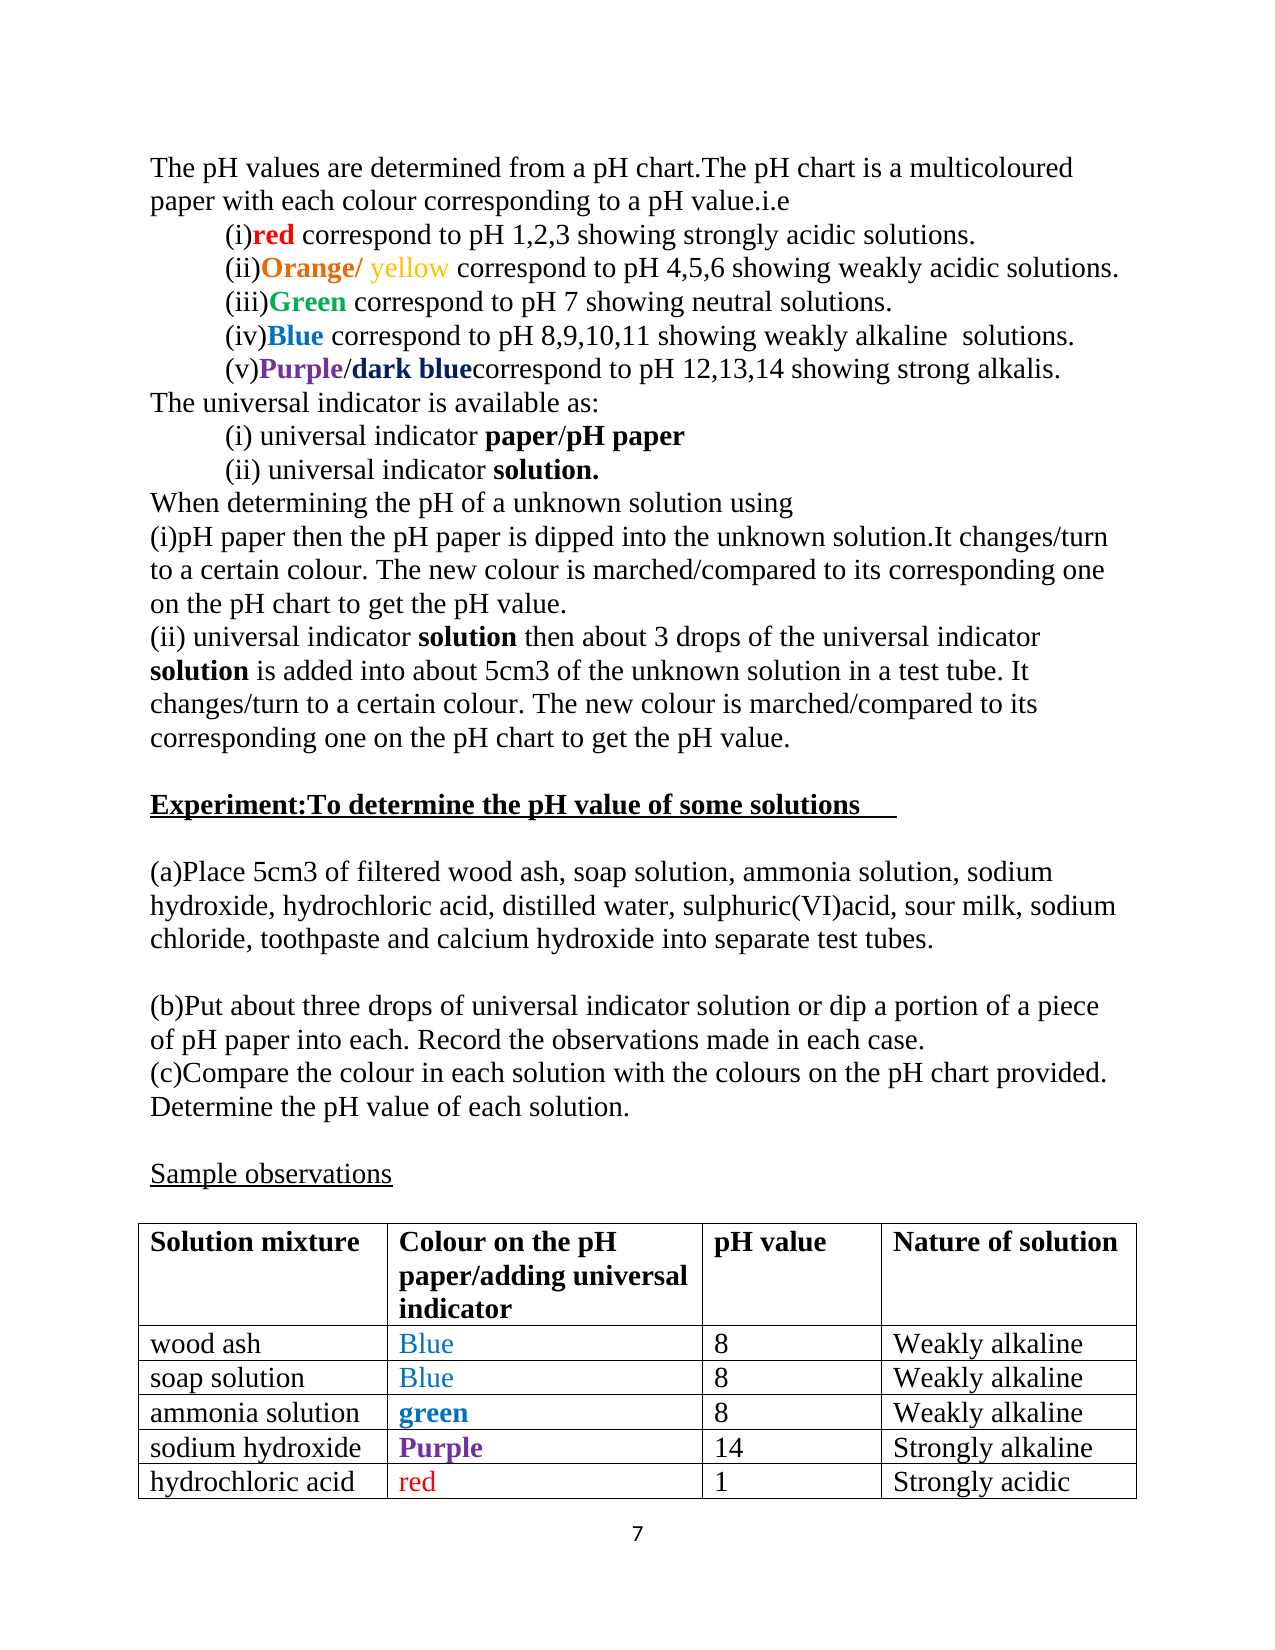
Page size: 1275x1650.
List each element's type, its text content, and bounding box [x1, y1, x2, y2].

text (i)red correspond to pH 1,2,3 showing strongly acidic solutions. [150, 217, 1125, 251]
text When determining the pH of a unknown solution using [150, 485, 1125, 519]
text (i)pH paper then the pH paper is dipped into the unknown solution.It changes/turn to a certain colour. The new colour is marched/compared to its corresponding one on the pH chart to get the pH value. [150, 519, 1125, 619]
text (i) universal indicator paper/pH paper [150, 418, 1125, 452]
table_cell red [388, 1464, 702, 1498]
text (c)Compare the colour in each solution with the colours on the pH chart provided. Determine the pH value of each solution. [150, 1056, 1125, 1123]
text (v)Purple/dark bluecorrespond to pH 12,13,14 showing strong alkalis. [150, 351, 1125, 385]
text (ii) universal indicator solution. [150, 452, 1125, 485]
text Sample observations [150, 1156, 1125, 1190]
text (iv)Blue correspond to pH 8,9,10,11 showing weakly alkaline solutions. [150, 318, 1125, 351]
text (iii)Green correspond to pH 7 showing neutral solutions. [150, 284, 1125, 318]
text The pH values are determined from a pH chart.The pH chart is a multicoloured paper with each colour corresponding to a pH value.i.e [150, 150, 1125, 217]
table_cell Strongly acidic [882, 1464, 1136, 1498]
table_header Nature of solution [882, 1224, 1136, 1325]
table_cell 14 [703, 1430, 881, 1463]
table_cell Blue [388, 1326, 702, 1359]
text (b)Put about three drops of universal indicator solution or dip a portion of a piece of pH paper into each. Record the observations made in each case. [150, 988, 1125, 1056]
table_cell Blue [388, 1361, 702, 1394]
table_cell 8 [703, 1395, 881, 1429]
table_cell Strongly alkaline [882, 1430, 1136, 1463]
table_cell wood ash [139, 1326, 387, 1359]
table_cell Weakly alkaline [882, 1326, 1136, 1359]
table_cell 1 [703, 1464, 881, 1498]
table_header Colour on the pH paper/adding universal indicator [388, 1224, 702, 1325]
table_cell soap solution [139, 1361, 387, 1394]
table_header pH value [703, 1224, 881, 1325]
table_cell ammonia solution [139, 1395, 387, 1429]
text (ii) universal indicator solution then about 3 drops of the universal indicator solution is added into about 5cm3 of the unknown solution in a test tube. It changes/turn to a certain colour. The new colour is marched/compared to its corresponding one on the pH chart to get the pH value. [150, 619, 1125, 754]
table_cell Weakly alkaline [882, 1361, 1136, 1394]
table_cell hydrochloric acid [139, 1464, 387, 1498]
text The universal indicator is available as: [150, 385, 1125, 418]
table_cell sodium hydroxide [139, 1430, 387, 1463]
table_cell 8 [703, 1326, 881, 1359]
text (a)Place 5cm3 of filtered wood ash, soap solution, ammonia solution, sodium hydroxide, hydrochloric acid, distilled water, sulphuric(VI)acid, sour milk, sodium chloride, toothpaste and calcium hydroxide into separate test tubes. [150, 854, 1125, 955]
table_cell Weakly alkaline [882, 1395, 1136, 1429]
text (ii)Orange/ yellow correspond to pH 4,5,6 showing weakly acidic solutions. [150, 251, 1125, 284]
table_header Solution mixture [139, 1224, 387, 1325]
table_cell Purple [388, 1430, 702, 1463]
table_cell green [388, 1395, 702, 1429]
table_cell 8 [703, 1361, 881, 1394]
text Experiment:To determine the pH value of some solutions [150, 787, 1125, 821]
